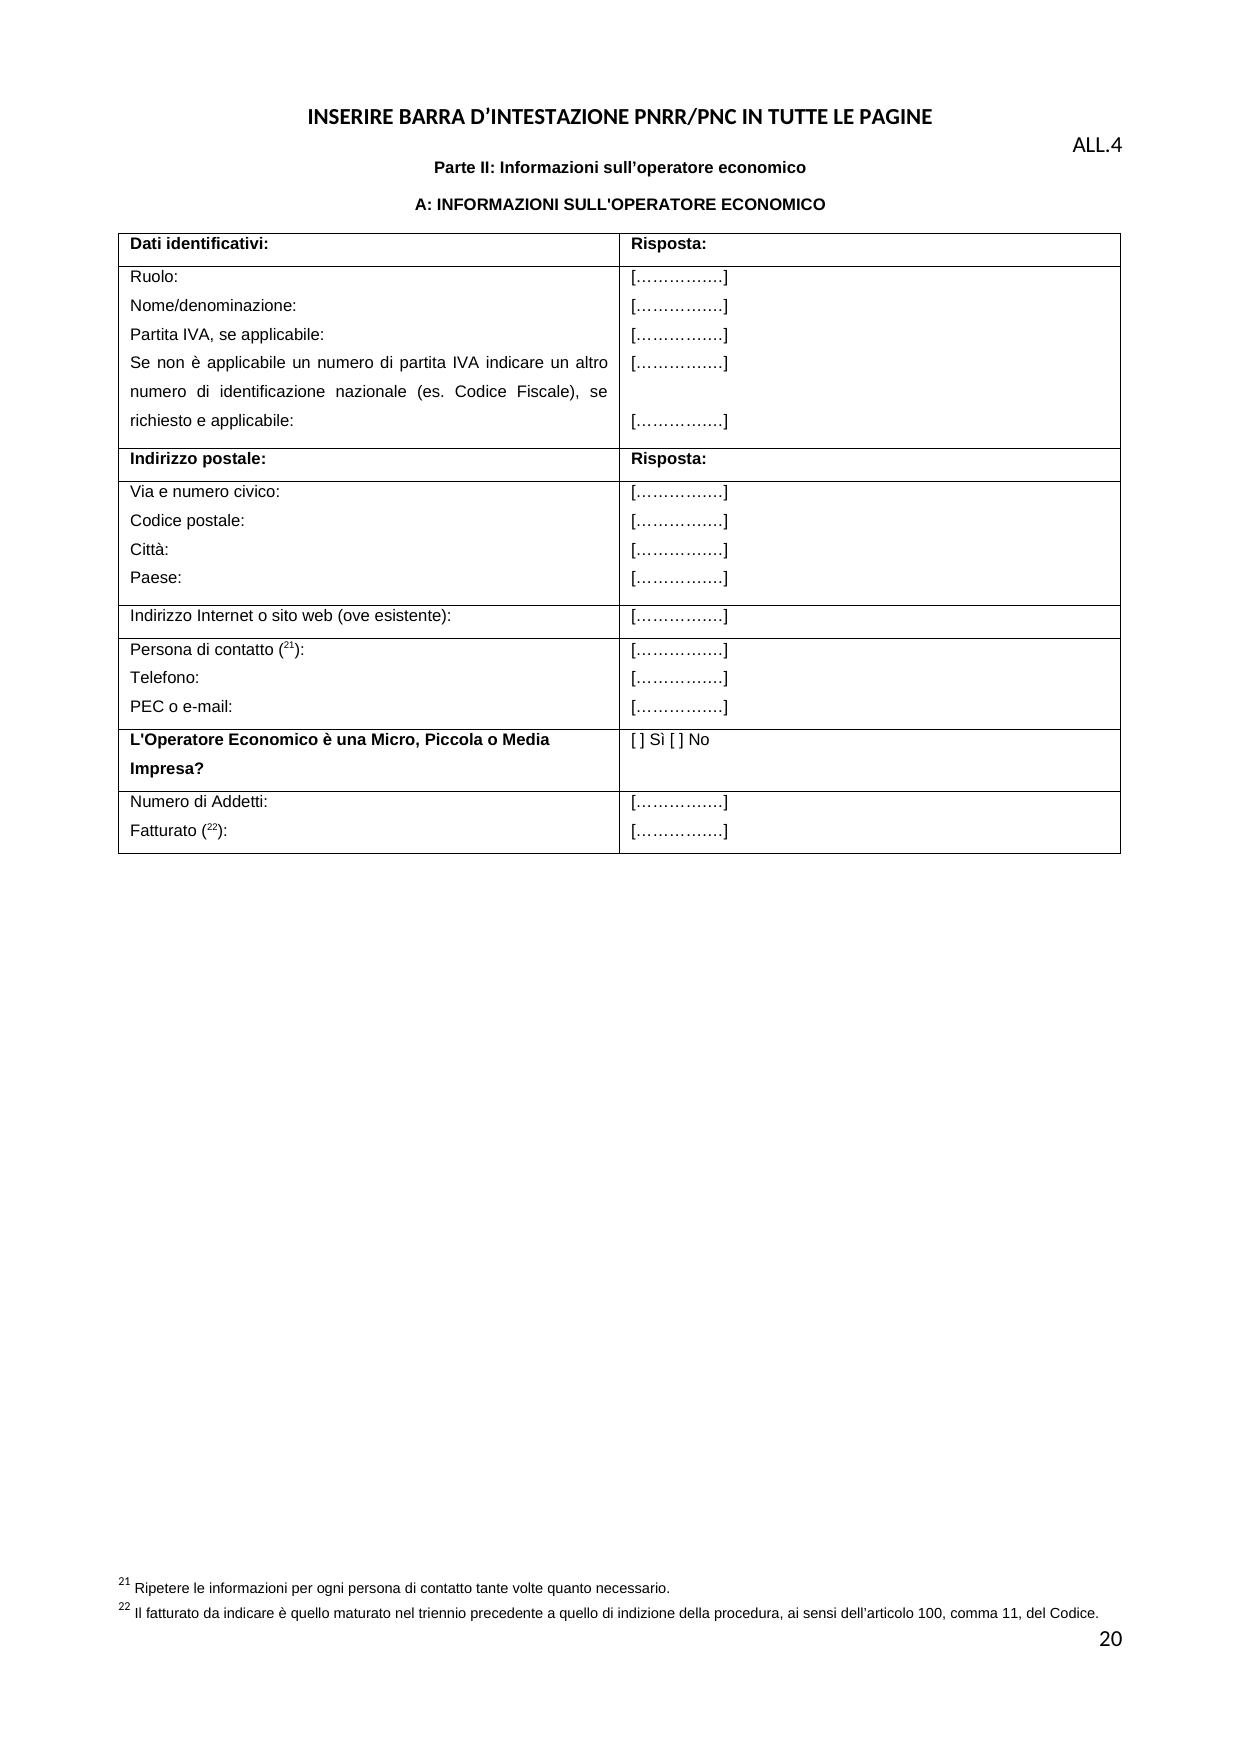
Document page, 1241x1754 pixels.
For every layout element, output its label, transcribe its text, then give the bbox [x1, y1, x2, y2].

table_cell Numero di Addetti: Fatturato (): [119, 792, 619, 853]
table_cell Indirizzo postale: [119, 449, 619, 481]
table_cell [………….…] [………….…] [………….…] [………….…] [………….…] [620, 267, 1120, 448]
text Parte II: Informazioni sull’operatore economico [118, 158, 1122, 177]
table_cell Indirizzo Internet o sito web (ove esistente): [119, 606, 619, 638]
table_header Dati identificativi: [119, 234, 619, 266]
table_cell [ ] Sì [ ] No [620, 730, 1120, 791]
table_cell [………….…] [620, 606, 1120, 638]
table_cell Via e numero civico: Codice postale: Città: Paese: [119, 482, 619, 605]
table_cell [………….…] [………….…] [………….…] [………….…] [620, 482, 1120, 605]
table_cell L'Operatore Economico è una Micro, Piccola o Media Impresa? [119, 730, 619, 791]
text A: INFORMAZIONI SULL'OPERATORE ECONOMICO [118, 195, 1122, 214]
table_cell [………….…] [………….…] [………….…] [620, 639, 1120, 729]
table_cell Persona di contatto (): Telefono: PEC o e-mail: [119, 639, 619, 729]
table_header Risposta: [620, 234, 1120, 266]
table_cell [………….…] [………….…] [620, 792, 1120, 853]
table_cell Risposta: [620, 449, 1120, 481]
table_cell Ruolo: Nome/denominazione: Partita IVA, se applicabile: Se non è applicabile un numero di partita IVA indicare un altro numero di identificazione nazionale (es. Codice Fiscale), se richiesto e applicabile: [119, 267, 619, 448]
